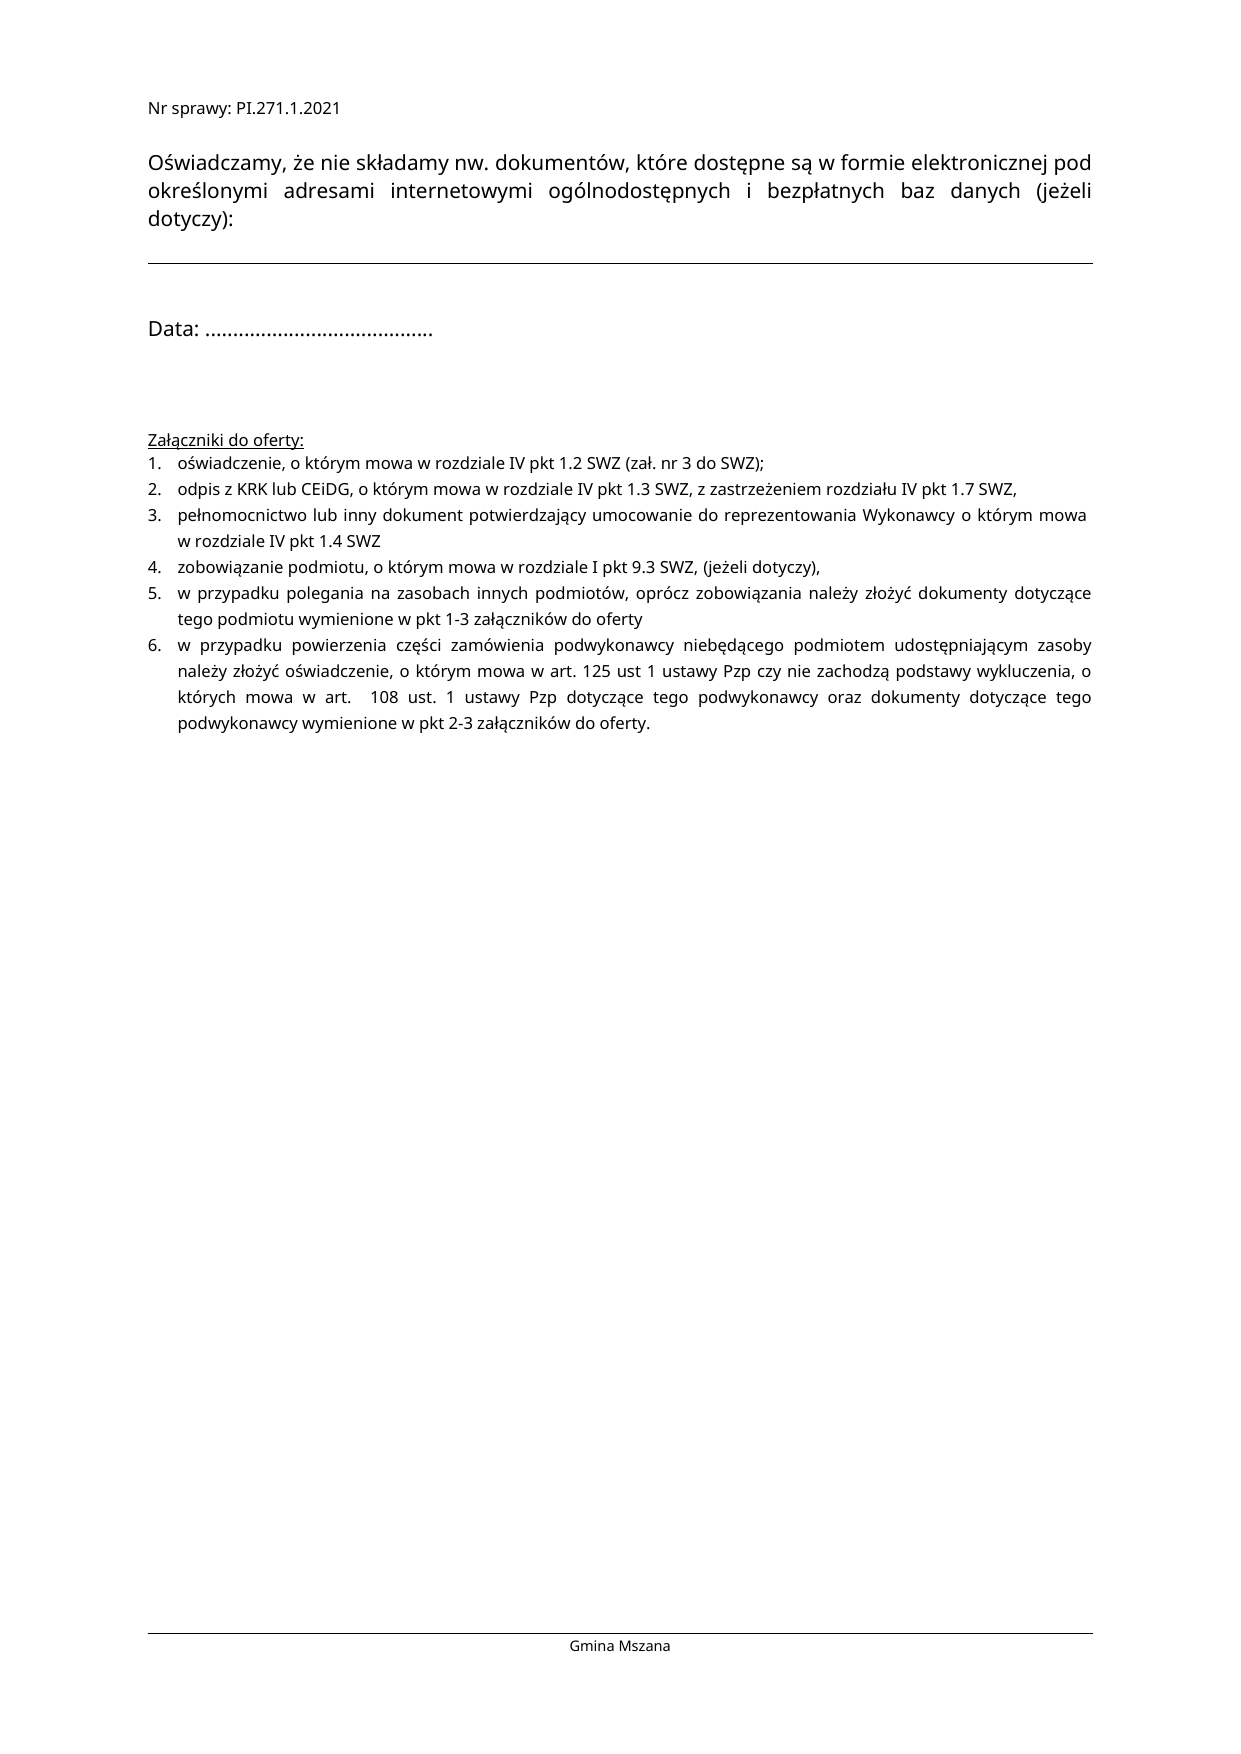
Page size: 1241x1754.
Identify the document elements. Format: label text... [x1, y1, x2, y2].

list odpis z KRK lub CEiDG, o którym mowa w rozdziale IV pkt 1.3 SWZ, z zastrzeżeniem rozdziału IV pkt 1.7 SWZ, [148, 477, 1093, 500]
text Załączniki do oferty: [148, 428, 1093, 451]
list w przypadku powierzenia części zamówienia podwykonawcy niebędącego podmiotem udostępniającym zasoby należy złożyć oświadczenie, o którym mowa w art. 125 ust 1 ustawy Pzp czy nie zachodzą podstawy wykluczenia, o których mowa w art. 108 ust. 1 ustawy Pzp dotyczące tego podwykonawcy oraz dokumenty dotyczące tego podwykonawcy wymienione w pkt 2-3 załączników do oferty. [148, 633, 1093, 734]
list pełnomocnictwo lub inny dokument potwierdzający umocowanie do reprezentowania Wykonawcy o którym mowa w rozdziale IV pkt 1.4 SWZ [148, 503, 1093, 552]
list Oświadczamy, że nie składamy nw. dokumentów, które dostępne są w formie elektronicznej pod określonymi adresami internetowymi ogólnodostępnych i bezpłatnych baz danych (jeżeli dotyczy): [148, 148, 1093, 233]
list oświadczenie, o którym mowa w rozdziale IV pkt 1.2 SWZ (zał. nr 3 do SWZ); [148, 451, 1093, 474]
list w przypadku polegania na zasobach innych podmiotów, oprócz zobowiązania należy złożyć dokumenty dotyczące tego podmiotu wymienione w pkt 1-3 załączników do oferty [148, 581, 1093, 630]
text Data: ......................................... [148, 314, 1093, 342]
list zobowiązanie podmiotu, o którym mowa w rozdziale I pkt 9.3 SWZ, (jeżeli dotyczy), [148, 555, 1093, 578]
